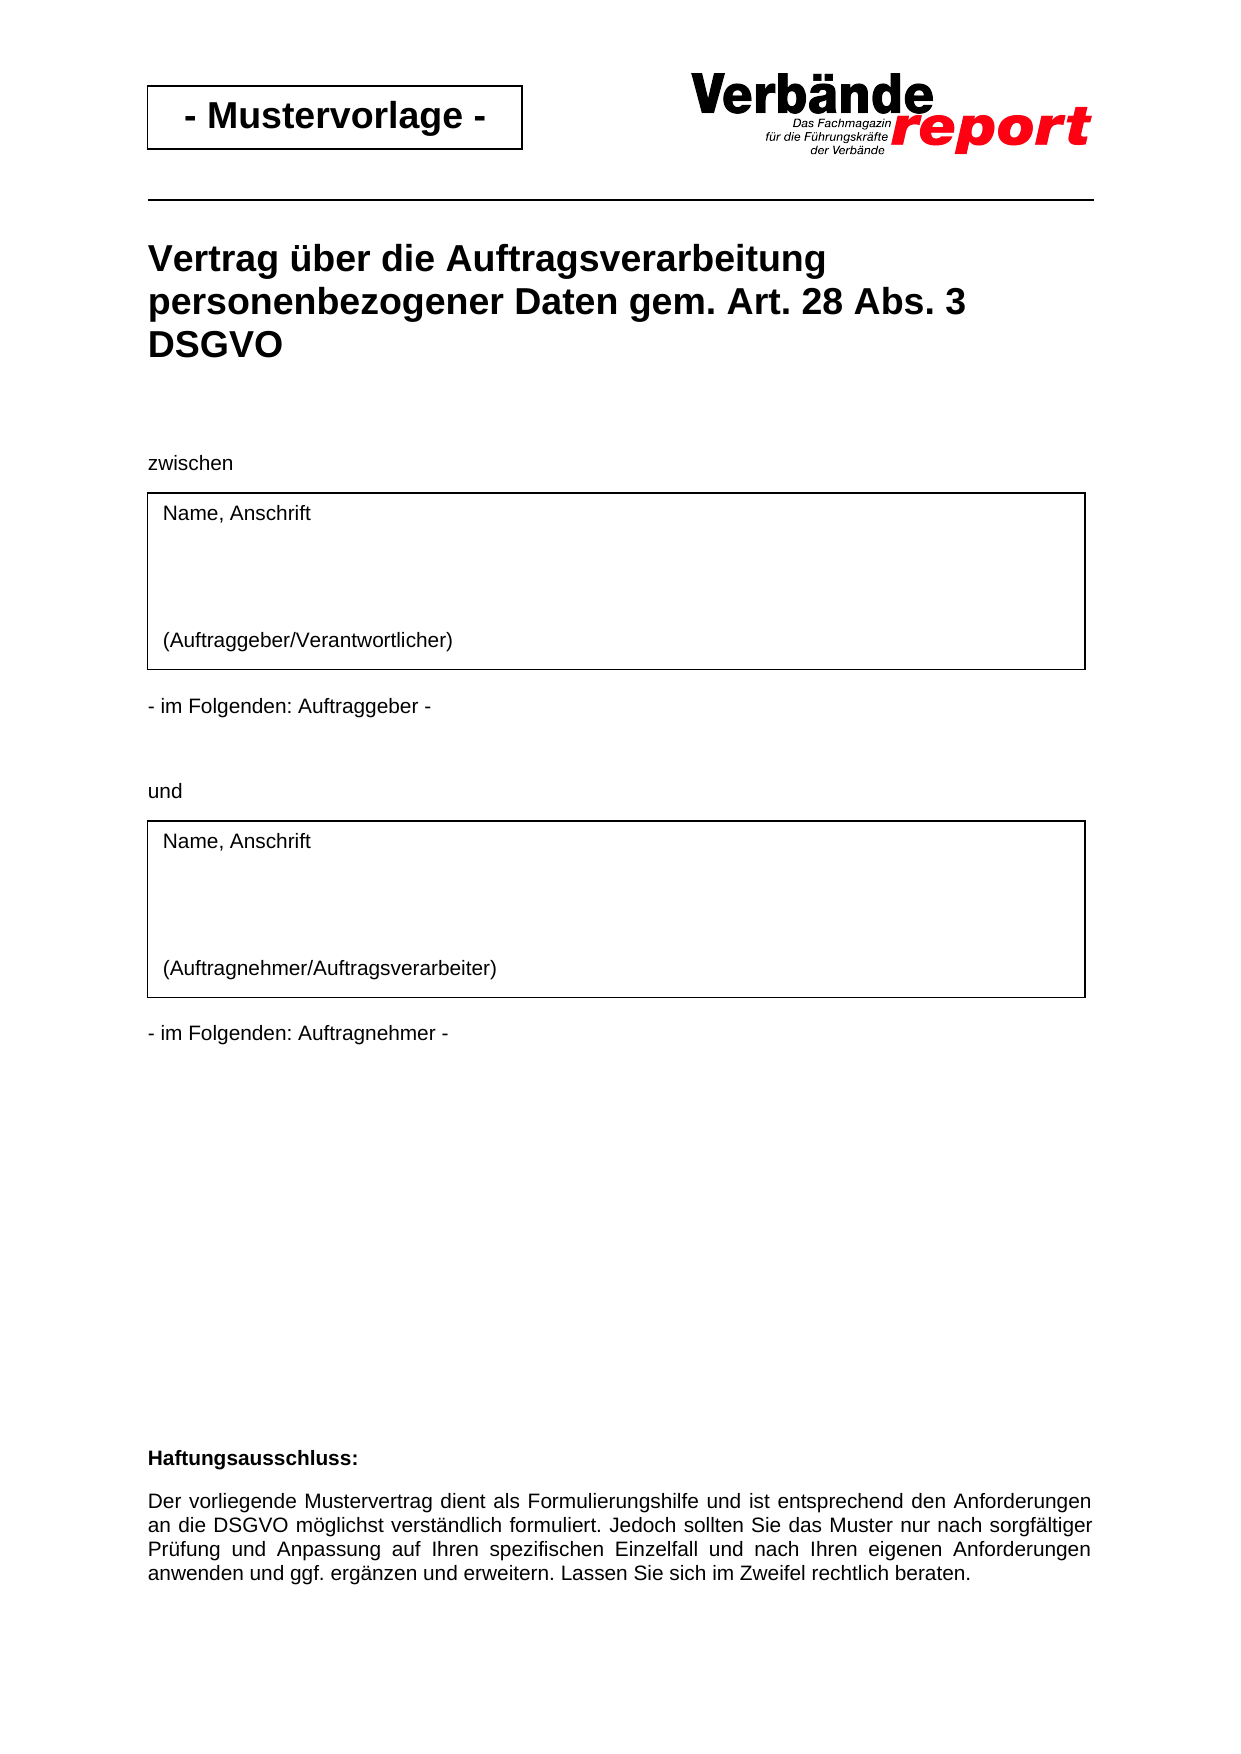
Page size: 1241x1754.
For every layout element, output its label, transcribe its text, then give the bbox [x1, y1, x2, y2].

list Der vorliegende Mustervertrag dient als Formulierungshilfe und ist entsprechend den Anforderungen an die DSGVO möglichst verständlich formuliert. Jedoch sollten Sie das Muster nur nach sorgfältiger Prüfung und Anpassung auf Ihren spezifischen Einzelfall und nach Ihren eigenen Anforderungen anwenden und ggf. ergänzen und erweitern. Lassen Sie sich im Zweifel rechtlich beraten. [148, 1489, 1093, 1584]
text Vertrag über die Auftragsverarbeitung personenbezogener Daten gem. Art. 28 Abs. 3 DSGVO [148, 236, 1093, 366]
text Haftungsausschluss: [148, 1446, 1093, 1470]
picture [691, 73, 1092, 155]
text - im Folgenden: Auftraggeber - [148, 693, 1093, 717]
text und [148, 778, 1093, 802]
text - im Folgenden: Auftragnehmer - [148, 1021, 1093, 1045]
text zwischen [148, 451, 1093, 475]
